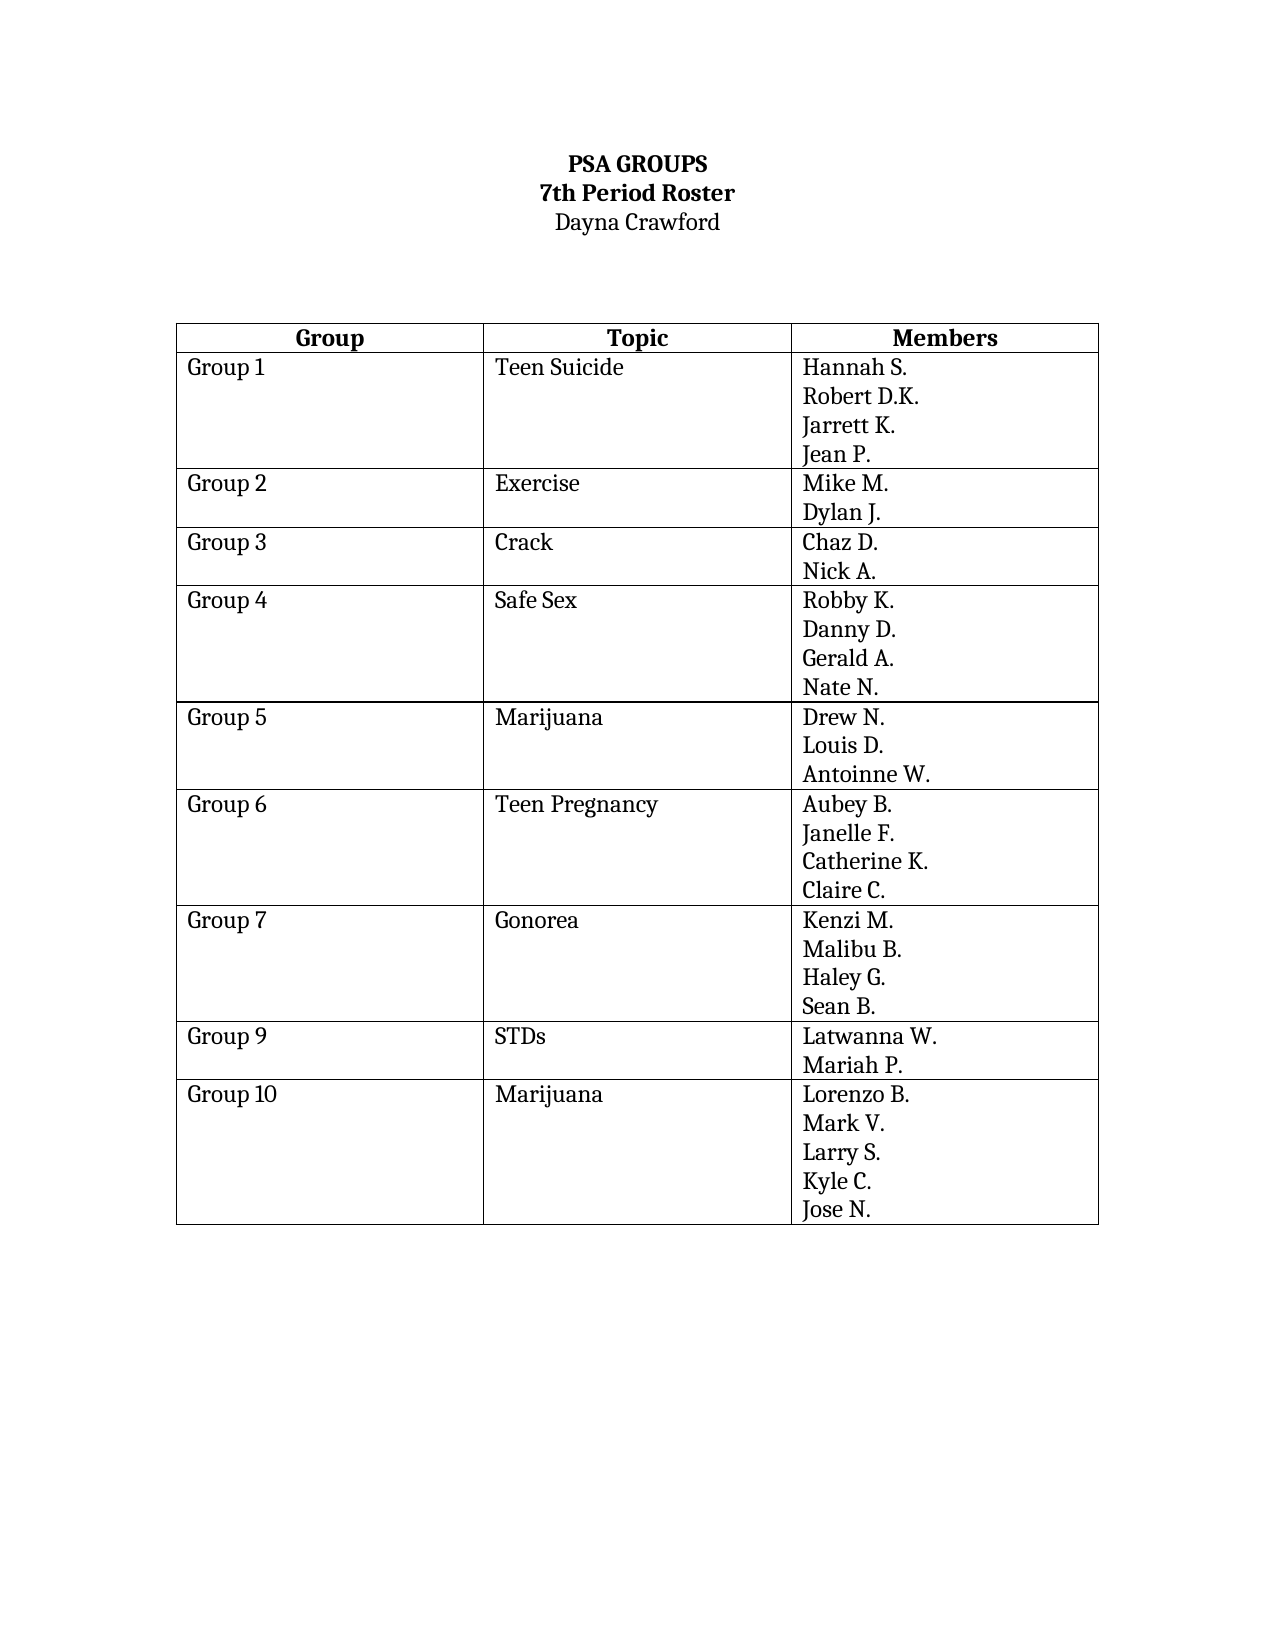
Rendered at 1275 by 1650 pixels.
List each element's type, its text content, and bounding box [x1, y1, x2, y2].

table_cell Group 9 [177, 1022, 483, 1079]
table_cell Latwanna W. Mariah P. [792, 1022, 1098, 1079]
table_cell Teen Suicide [484, 353, 791, 468]
text 7th Period Roster [187, 179, 1087, 207]
table_cell Drew N. Louis D. Antoinne W. [792, 703, 1098, 789]
table_cell Group 5 [177, 703, 483, 789]
table_cell Exercise [484, 469, 791, 527]
table_cell Safe Sex [484, 586, 791, 701]
table_cell Group 10 [177, 1080, 483, 1224]
table_cell Group 6 [177, 790, 483, 905]
table_cell Kenzi M. Malibu B. Haley G. Sean B. [792, 906, 1098, 1021]
table_header Topic [484, 324, 791, 352]
table_cell Gonorea [484, 906, 791, 1021]
table_header Group [177, 324, 483, 352]
table_cell Robby K. Danny D. Gerald A. Nate N. [792, 586, 1098, 701]
table_cell Group 2 [177, 469, 483, 527]
table_cell Group 1 [177, 353, 483, 468]
table_cell Teen Pregnancy [484, 790, 791, 905]
table_cell Aubey B. Janelle F. Catherine K. Claire C. [792, 790, 1098, 905]
text PSA GROUPS [187, 150, 1087, 179]
text Dayna Crawford [187, 207, 1087, 236]
table_cell Lorenzo B. Mark V. Larry S. Kyle C. Jose N. [792, 1080, 1098, 1224]
table_cell Crack [484, 528, 791, 585]
table_cell Group 4 [177, 586, 483, 701]
table_cell Group 7 [177, 906, 483, 1021]
table_cell Chaz D. Nick A. [792, 528, 1098, 585]
table_cell Hannah S. Robert D.K. Jarrett K. Jean P. [792, 353, 1098, 468]
table_cell Marijuana [484, 703, 791, 789]
table_cell Marijuana [484, 1080, 791, 1224]
table_cell STDs [484, 1022, 791, 1079]
table_cell Group 3 [177, 528, 483, 585]
table_cell Mike M. Dylan J. [792, 469, 1098, 527]
table_header Members [792, 324, 1098, 352]
